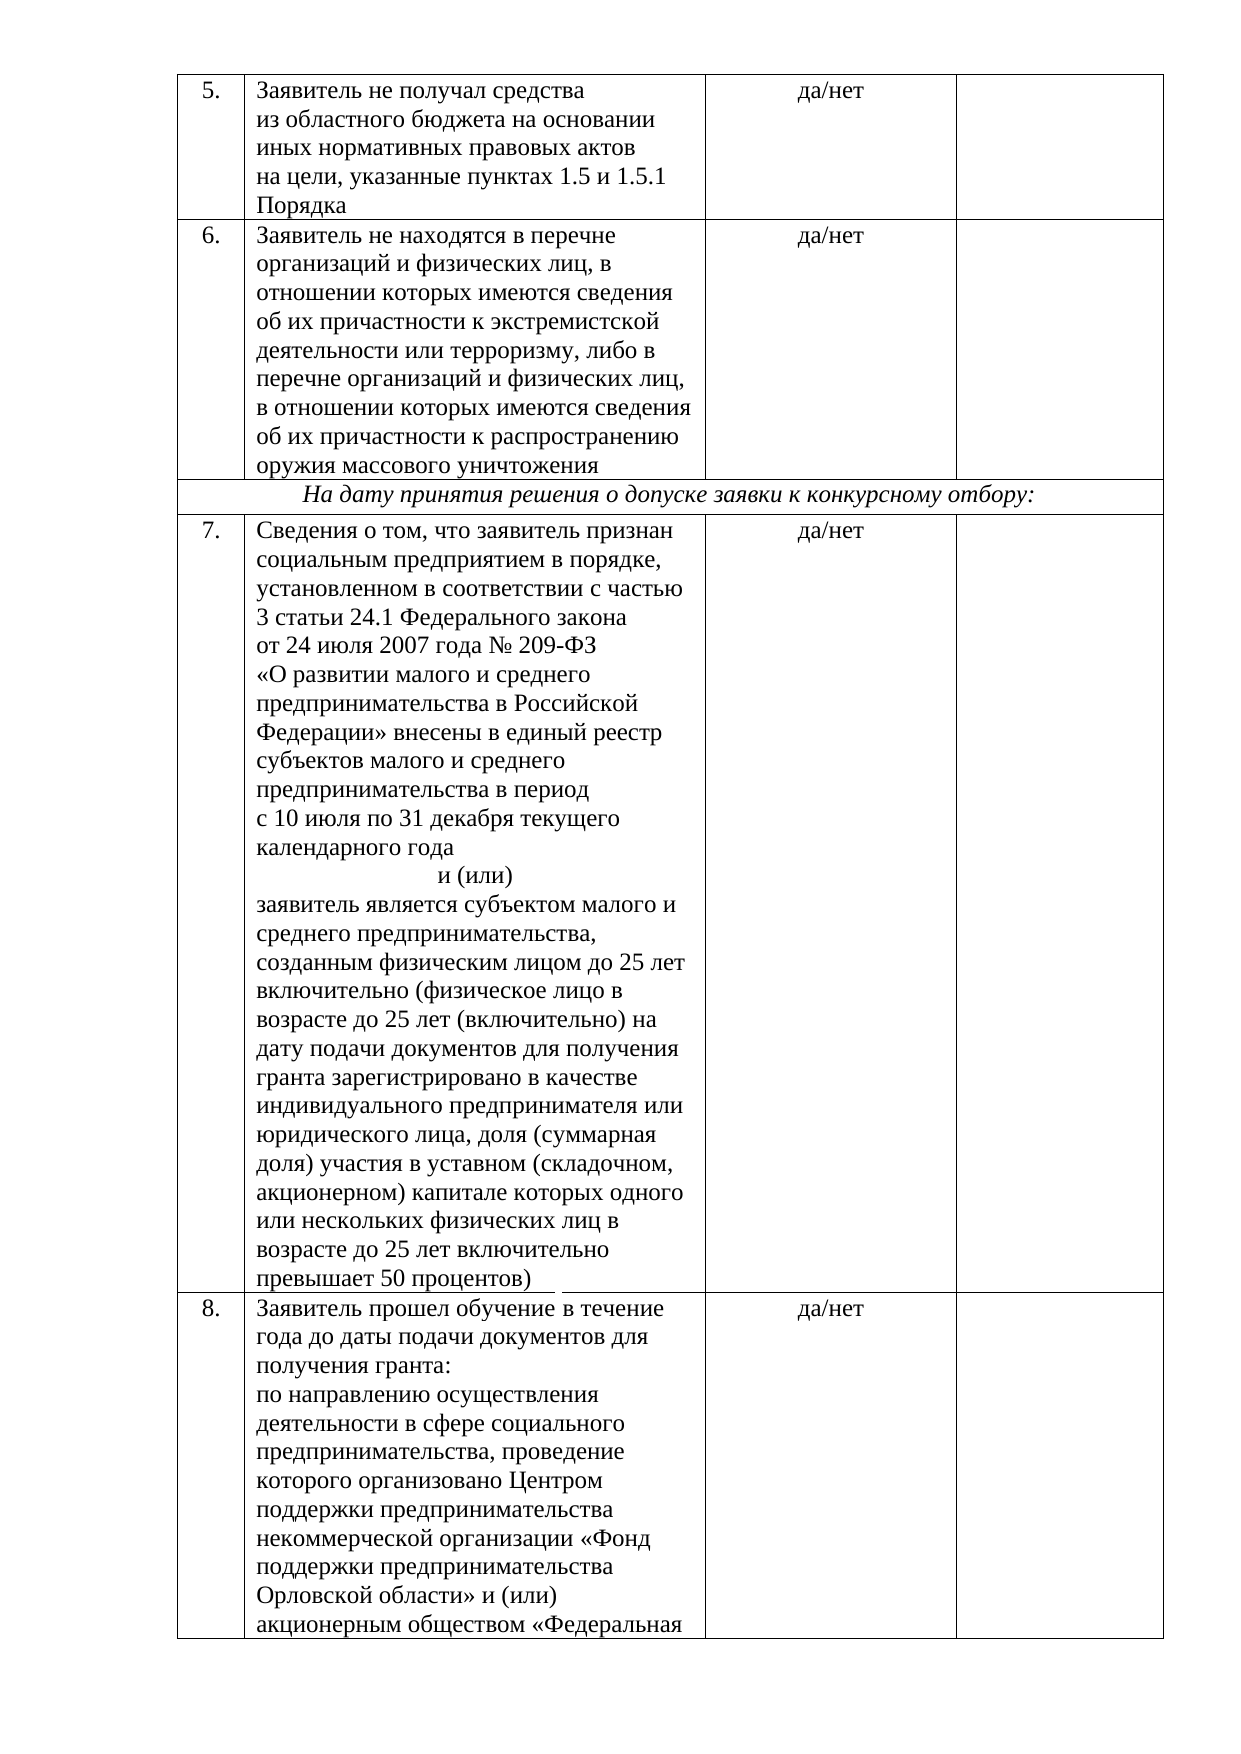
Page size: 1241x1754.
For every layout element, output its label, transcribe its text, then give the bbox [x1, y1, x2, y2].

table_cell да/нет [706, 220, 956, 478]
table_cell 5. [178, 75, 244, 219]
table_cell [245, 1293, 705, 1638]
table_cell [957, 515, 1163, 1292]
table_cell 8. [178, 1293, 244, 1638]
table_cell да/нет [706, 1293, 956, 1638]
table_cell да/нет [706, 515, 956, 1292]
table_cell [957, 220, 1163, 478]
table_cell [957, 1293, 1163, 1638]
table_cell да/нет [706, 75, 956, 219]
table_cell Сведения о том, что заявитель признан социальным предприятием в порядке, установленном в соответствии с частью 3 статьи 24.1 Федерального закона от 24 июля 2007 года № 209-ФЗ «О развитии малого и среднего предпринимательства в Российской Федерации» внесены в единый реестр субъектов малого и среднего предпринимательства в период с 10 июля по 31 декабря текущего календарного года и (или) заявитель является субъектом малого и среднего предпринимательства, созданным физическим лицом до 25 лет включительно (физическое лицо в возрасте до 25 лет (включительно) на дату подачи документов для получения гранта зарегистрировано в качестве индивидуального предпринимателя или юридического лица, доля (суммарная доля) участия в уставном (складочном, акционерном) капитале которых одного или нескольких физических лиц в возрасте до 25 лет включительно превышает 50 процентов) [245, 515, 705, 1292]
table_cell [957, 75, 1163, 219]
table_cell На дату принятия решения о допуске заявки к конкурсному отбору: [178, 480, 1163, 514]
table_cell 6. [178, 220, 244, 478]
table_cell 7. [178, 515, 244, 1292]
table_cell Заявитель не получал средства из областного бюджета на основании иных нормативных правовых актов на цели, указанные пунктах 1.5 и 1.5.1 Порядка [245, 75, 705, 219]
table_cell Заявитель не находятся в перечне организаций и физических лиц, в отношении которых имеются сведения об их причастности к экстремистской деятельности или терроризму, либо в перечне организаций и физических лиц, в отношении которых имеются сведения об их причастности к распространению оружия массового уничтожения [245, 220, 705, 478]
